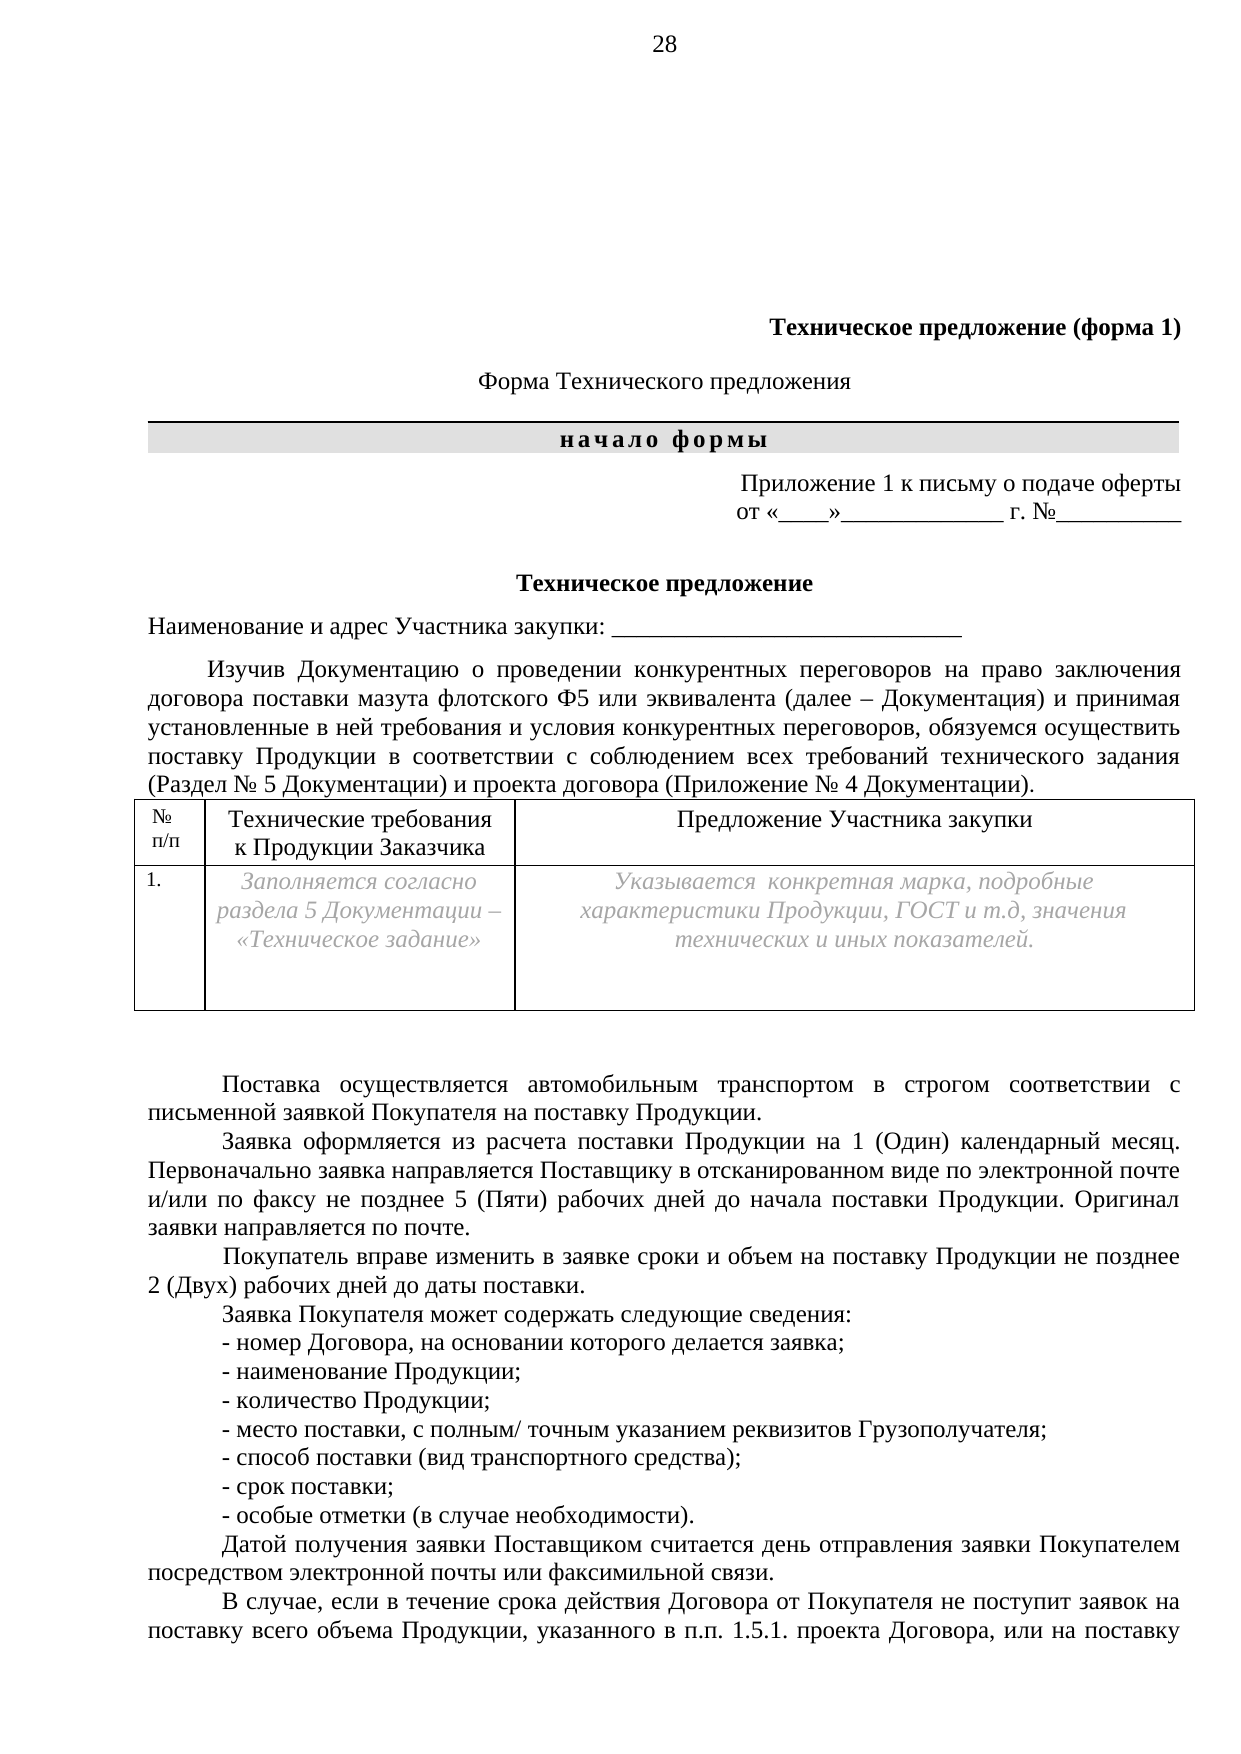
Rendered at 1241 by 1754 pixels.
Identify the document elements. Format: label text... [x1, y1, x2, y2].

text - наименование Продукции; [148, 1356, 1181, 1385]
text Заявка Покупателя может содержать следующие сведения: [148, 1299, 1181, 1327]
text Техническое предложение (форма 2) [185, 312, 1181, 341]
text Заявка оформляется из расчета поставки Продукции на 1 (Один) календарный месяц. Первоначально заявка направляется Поставщику в отсканированном виде по электронной почте и/или по факсу не позднее 5 (Пяти) рабочих дней до начала поставки Продукции. Оригинал заявки направляется по почте. [148, 1126, 1181, 1241]
text Наименование и адрес Участника закупки: ____________________________ [148, 611, 1181, 640]
text Форма Технического предложения [148, 366, 1181, 394]
text Приложение 2 к письму о подаче оферты от «____»_____________ г. №__________ [148, 468, 1181, 525]
text Датой получения заявки Поставщиком считается день отправления заявки Покупателем посредством электронной почты или факсимильной связи. [148, 1529, 1181, 1586]
text Изучив Документацию о проведении конкурентных переговоров на право заключения договора поставки мазута флотского Ф5 или эквивалента (далее – Документация) и принимая установленные в ней требования и условия конкурентных переговоров, обязуемся осуществить поставку Продукции в соответствии с соблюдением всех требований технического задания (Раздел № 5 Документации) и проекта договора (Приложение № 4 Документации). [148, 654, 1181, 798]
table_cell [135, 866, 204, 1010]
text Покупатель вправе изменить в заявке сроки и объем на поставку Продукции не позднее 2 (Двух) рабочих дней до даты поставки. [148, 1241, 1181, 1299]
text - особые отметки (в случае необходимости). [148, 1500, 1181, 1529]
text начало формы [148, 423, 1179, 453]
text - срок поставки; [148, 1471, 1181, 1500]
text Техническое предложение [148, 568, 1181, 597]
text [148, 1586, 1181, 1644]
table_cell Заполняется согласно раздела 5 Документации – «Техническое задание» [206, 866, 514, 1010]
table_header Технические требования к Продукции Заказчика [206, 800, 514, 865]
text - способ поставки (вид транспортного средства); [148, 1442, 1181, 1471]
table_header Предложение Участника закупки [516, 800, 1194, 865]
text Поставка осуществляется автомобильным транспортом в строгом соответствии с письменной заявкой Покупателя на поставку Продукции. [148, 1069, 1181, 1126]
text - номер Договора, на основании которого делается заявка; [148, 1327, 1181, 1356]
table_cell Указывается конкретная марка, подробные характеристики Продукции, ГОСТ и т.д, значения технических и иных показателей. [516, 866, 1194, 1010]
text - место поставки, с полным/ точным указанием реквизитов Грузополучателя; [148, 1414, 1181, 1442]
text - количество Продукции; [148, 1385, 1181, 1414]
table_header № п/п [135, 800, 204, 865]
